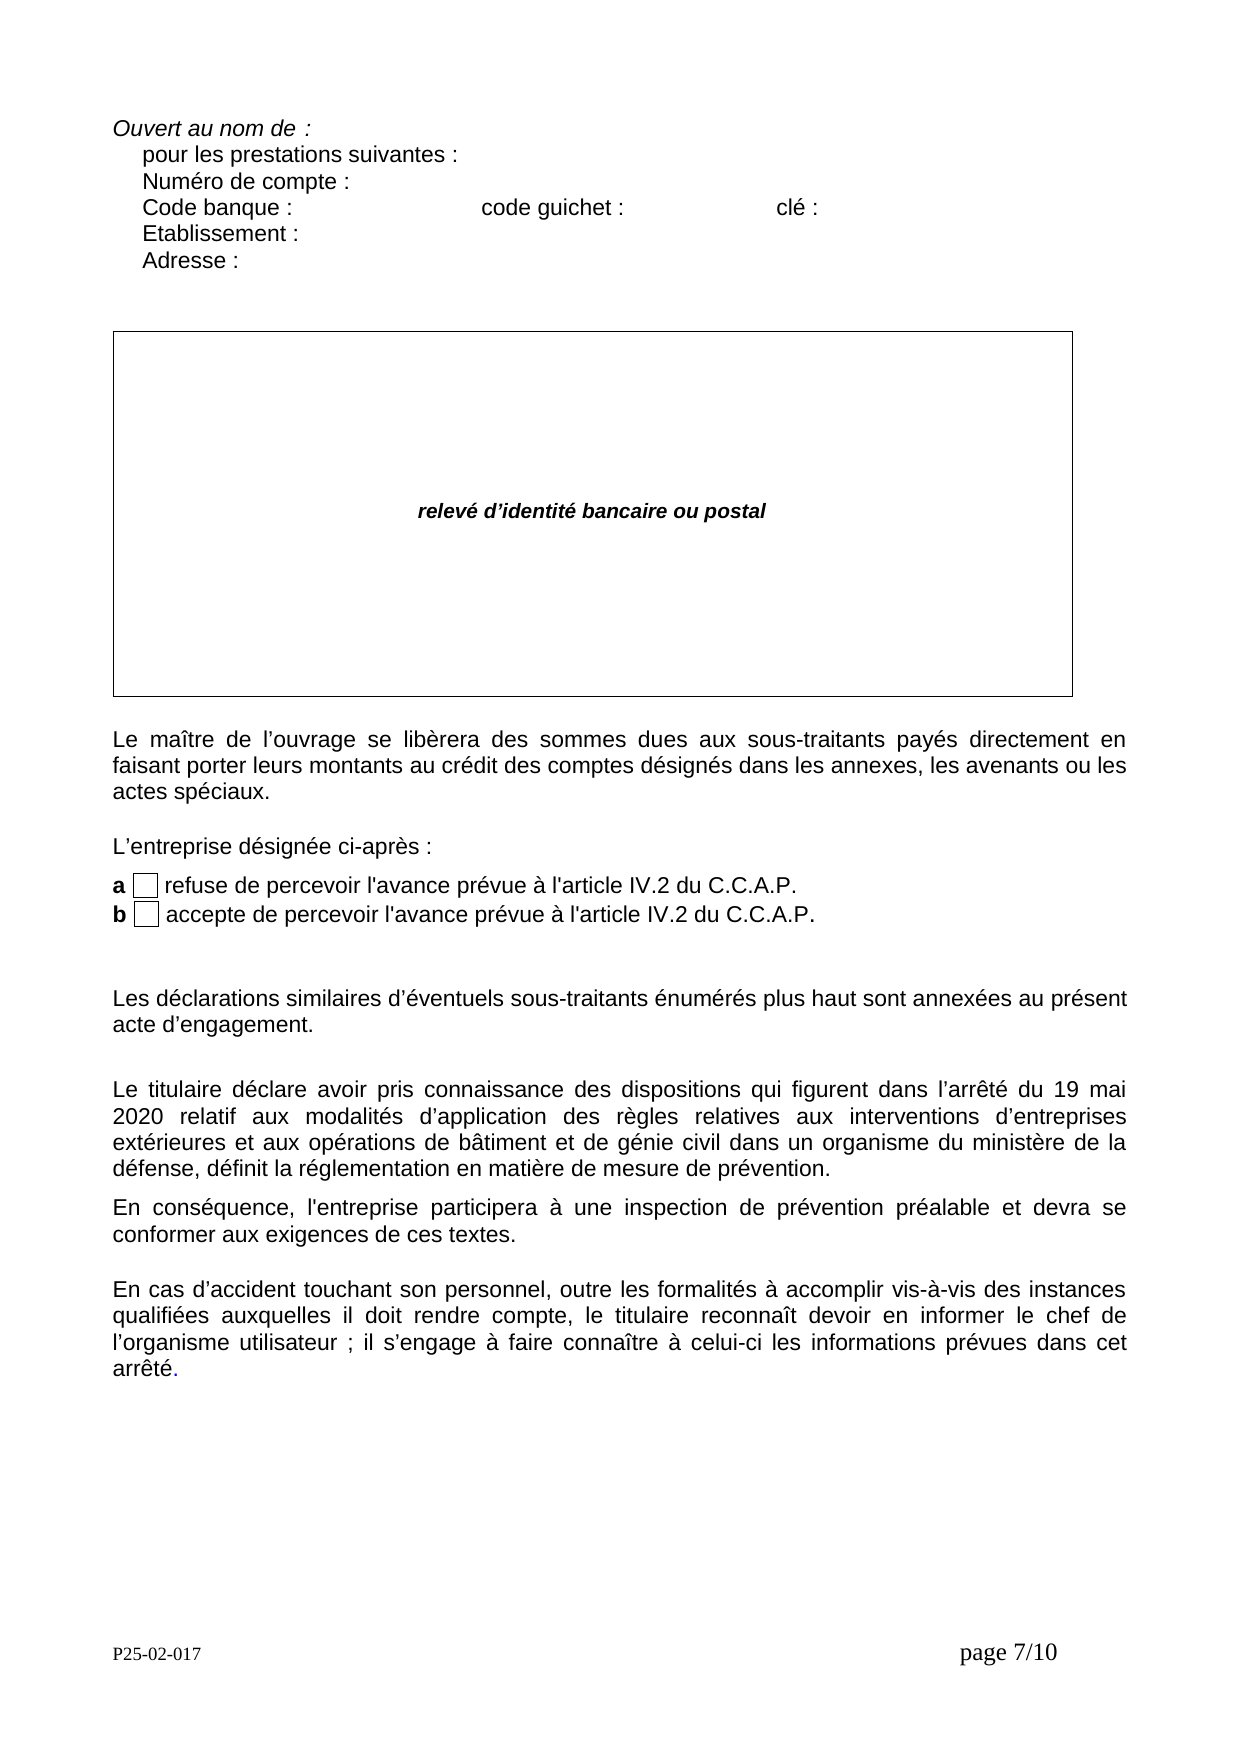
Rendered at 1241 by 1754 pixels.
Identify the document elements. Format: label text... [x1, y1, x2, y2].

text b accepte de percevoir l'avance prévue à l'article IV.2 du C.C.A.P. [112, 898, 1128, 927]
text a refuse de percevoir l'avance prévue à l'article IV.2 du C.C.A.P. [112, 872, 1128, 898]
text Numéro de compte : [112, 168, 1128, 194]
text Le maître de l’ouvrage se libèrera des sommes dues aux sous-traitants payés directement en faisant porter leurs montants au crédit des comptes désignés dans les annexes, les avenants ou les actes spéciaux. [112, 726, 1128, 804]
text Code banque : code guichet : clé : [112, 194, 1128, 220]
table_header relevé d’identité bancaire ou postal [114, 332, 1072, 696]
text pour les prestations suivantes : [112, 141, 1128, 168]
text Etablissement : [112, 220, 1128, 247]
text Adresse : [112, 247, 1128, 273]
text Le titulaire déclare avoir pris connaissance des dispositions qui figurent dans l’arrêté du 19 mai 2020 relatif aux modalités d’application des règles relatives aux interventions d’entreprises extérieures et aux opérations de bâtiment et de génie civil dans un organisme du ministère de la défense, définit la réglementation en matière de mesure de prévention. [112, 1076, 1128, 1182]
text Les déclarations similaires d’éventuels sous-traitants énumérés plus haut sont annexées au présent acte d’engagement. [112, 985, 1128, 1037]
text En conséquence, l'entreprise participera à une inspection de prévention préalable et devra se conformer aux exigences de ces textes. [112, 1194, 1128, 1247]
text L’entreprise désignée ci-après : [112, 833, 1128, 860]
text En cas d’accident touchant son personnel, outre les formalités à accomplir vis-à-vis des instances qualifiées auxquelles il doit rendre compte, le titulaire reconnaît devoir en informer le chef de l’organisme utilisateur ; il s’engage à faire connaître à celui-ci les informations prévues dans cet arrêté. [112, 1276, 1128, 1381]
text Ouvert au nom de : [112, 115, 1128, 141]
